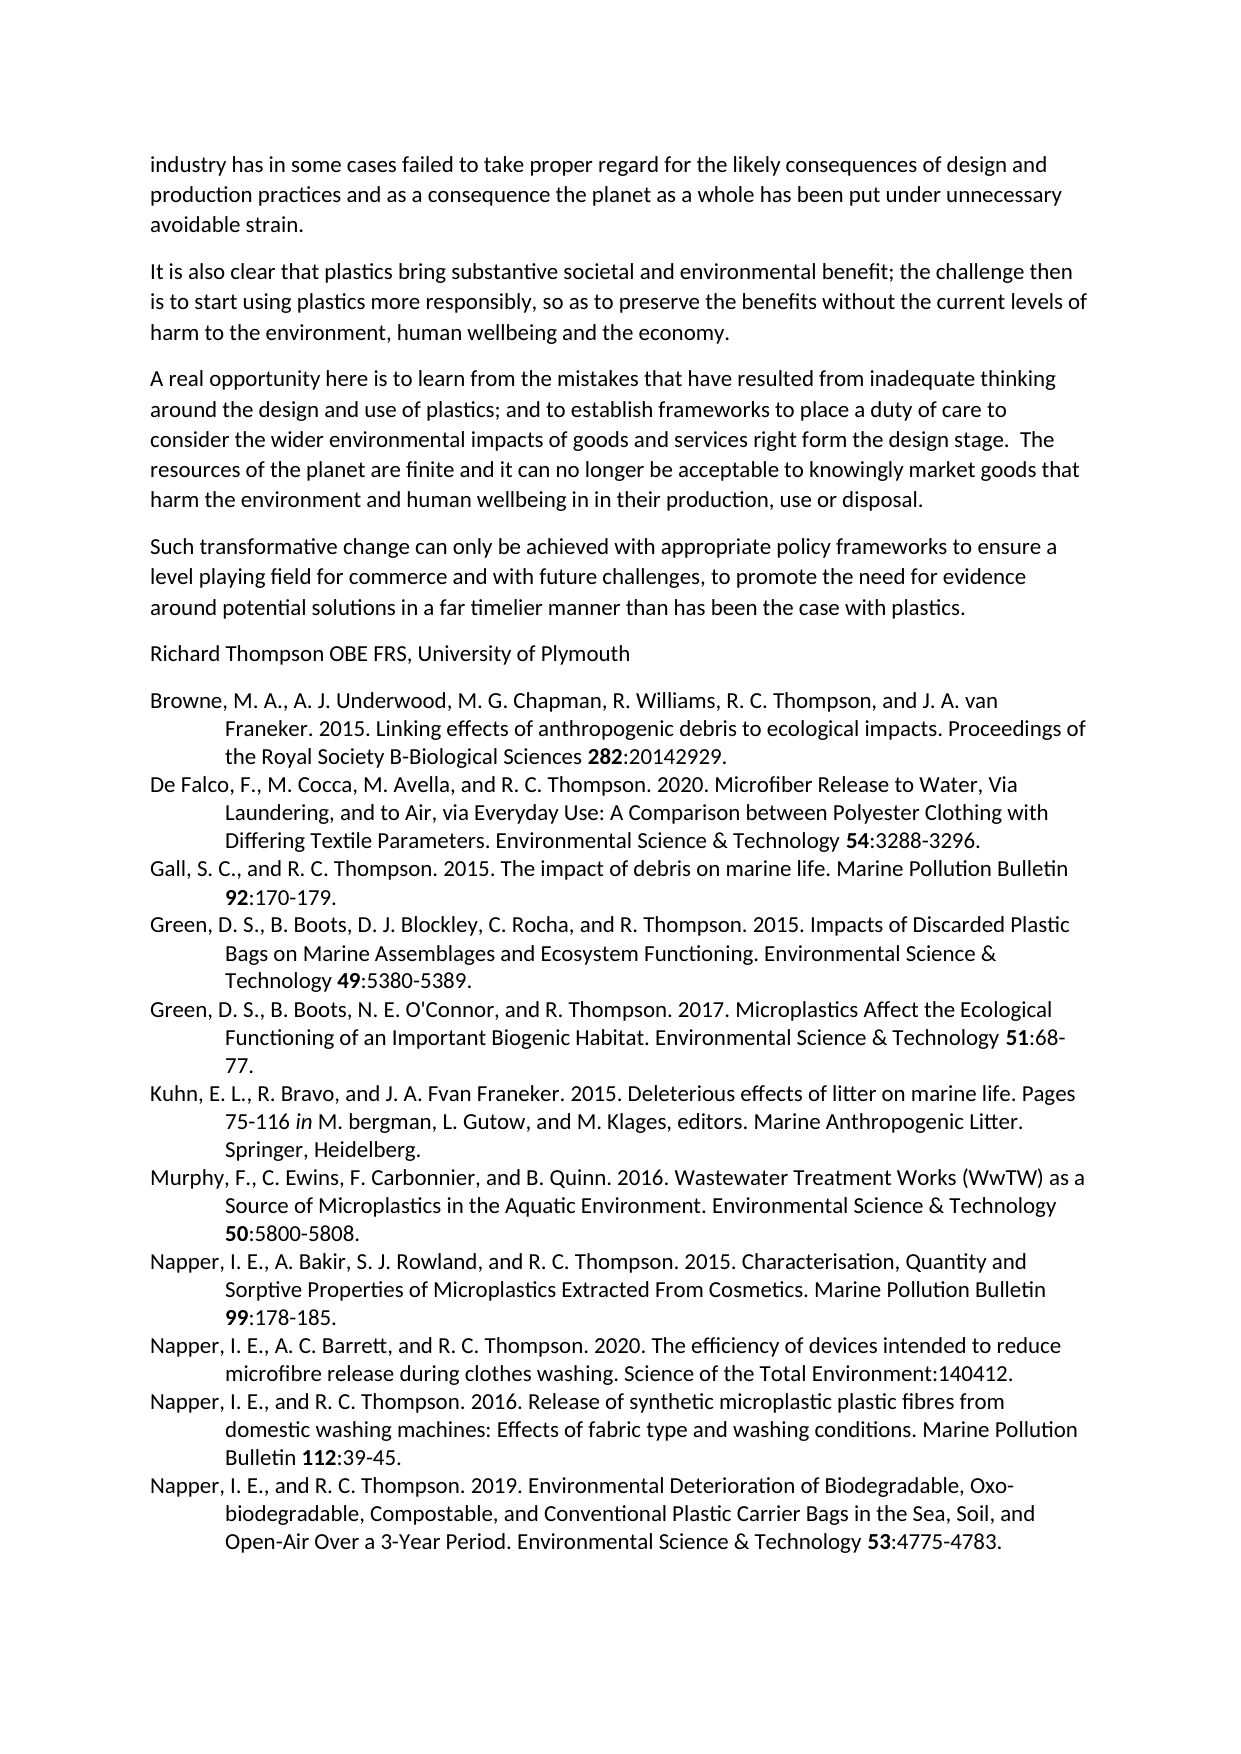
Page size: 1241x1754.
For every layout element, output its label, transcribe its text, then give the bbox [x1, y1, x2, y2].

text Napper, I. E., A. Bakir, S. J. Rowland, and R. C. Thompson. 2015. Characterisation, Quantity and Sorptive Properties of Microplastics Extracted From Cosmetics. Marine Pollution Bulletin 99:178-185. [150, 1247, 1090, 1331]
text Green, D. S., B. Boots, N. E. O'Connor, and R. Thompson. 2017. Microplastics Affect the Ecological Functioning of an Important Biogenic Habitat. Environmental Science & Technology 51:68-77. [150, 995, 1090, 1079]
text Napper, I. E., and R. C. Thompson. 2016. Release of synthetic microplastic plastic fibres from domestic washing machines: Effects of fabric type and washing conditions. Marine Pollution Bulletin 112:39-45. [150, 1387, 1090, 1471]
text Browne, M. A., A. J. Underwood, M. G. Chapman, R. Williams, R. C. Thompson, and J. A. van Franeker. 2015. Linking effects of anthropogenic debris to ecological impacts. Proceedings of the Royal Society B-Biological Sciences 282:20142929. [150, 686, 1090, 771]
text Such transformative change can only be achieved with appropriate policy frameworks to ensure a level playing field for commerce and with future challenges, to promote the need for evidence around potential solutions in a far timelier manner than has been the case with plastics. [150, 532, 1090, 621]
text De Falco, F., M. Cocca, M. Avella, and R. C. Thompson. 2020. Microfiber Release to Water, Via Laundering, and to Air, via Everyday Use: A Comparison between Polyester Clothing with Differing Textile Parameters. Environmental Science & Technology 54:3288-3296. [150, 771, 1090, 854]
text Gall, S. C., and R. C. Thompson. 2015. The impact of debris on marine life. Marine Pollution Bulletin 92:170-179. [150, 854, 1090, 911]
text Green, D. S., B. Boots, D. J. Blockley, C. Rocha, and R. Thompson. 2015. Impacts of Discarded Plastic Bags on Marine Assemblages and Ecosystem Functioning. Environmental Science & Technology 49:5380-5389. [150, 911, 1090, 995]
text It is also clear that plastics bring substantive societal and environmental benefit; the challenge then is to start using plastics more responsibly, so as to preserve the benefits without the current levels of harm to the environment, human wellbeing and the economy. [150, 257, 1090, 346]
text Napper, I. E., and R. C. Thompson. 2019. Environmental Deterioration of Biodegradable, Oxo-biodegradable, Compostable, and Conventional Plastic Carrier Bags in the Sea, Soil, and Open-Air Over a 3-Year Period. Environmental Science & Technology 53:4775-4783. [150, 1471, 1090, 1555]
text Kuhn, E. L., R. Bravo, and J. A. Fvan Franeker. 2015. Deleterious effects of litter on marine life. Pages 75-116 in M. bergman, L. Gutow, and M. Klages, editors. Marine Anthropogenic Litter. Springer, Heidelberg. [150, 1079, 1090, 1163]
text Napper, I. E., A. C. Barrett, and R. C. Thompson. 2020. The efficiency of devices intended to reduce microfibre release during clothes washing. Science of the Total Environment:140412. [150, 1331, 1090, 1387]
text Richard Thompson OBE FRS, University of Plymouth [150, 639, 1090, 668]
text Murphy, F., C. Ewins, F. Carbonnier, and B. Quinn. 2016. Wastewater Treatment Works (WwTW) as a Source of Microplastics in the Aquatic Environment. Environmental Science & Technology 50:5800-5808. [150, 1163, 1090, 1247]
text A real opportunity here is to learn from the mistakes that have resulted from inadequate thinking around the design and use of plastics; and to establish frameworks to place a duty of care to consider the wider environmental impacts of goods and services right form the design stage. The resources of the planet are finite and it can no longer be acceptable to knowingly market goods that harm the environment and human wellbeing in in their production, use or disposal. [150, 364, 1090, 513]
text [150, 150, 1090, 238]
